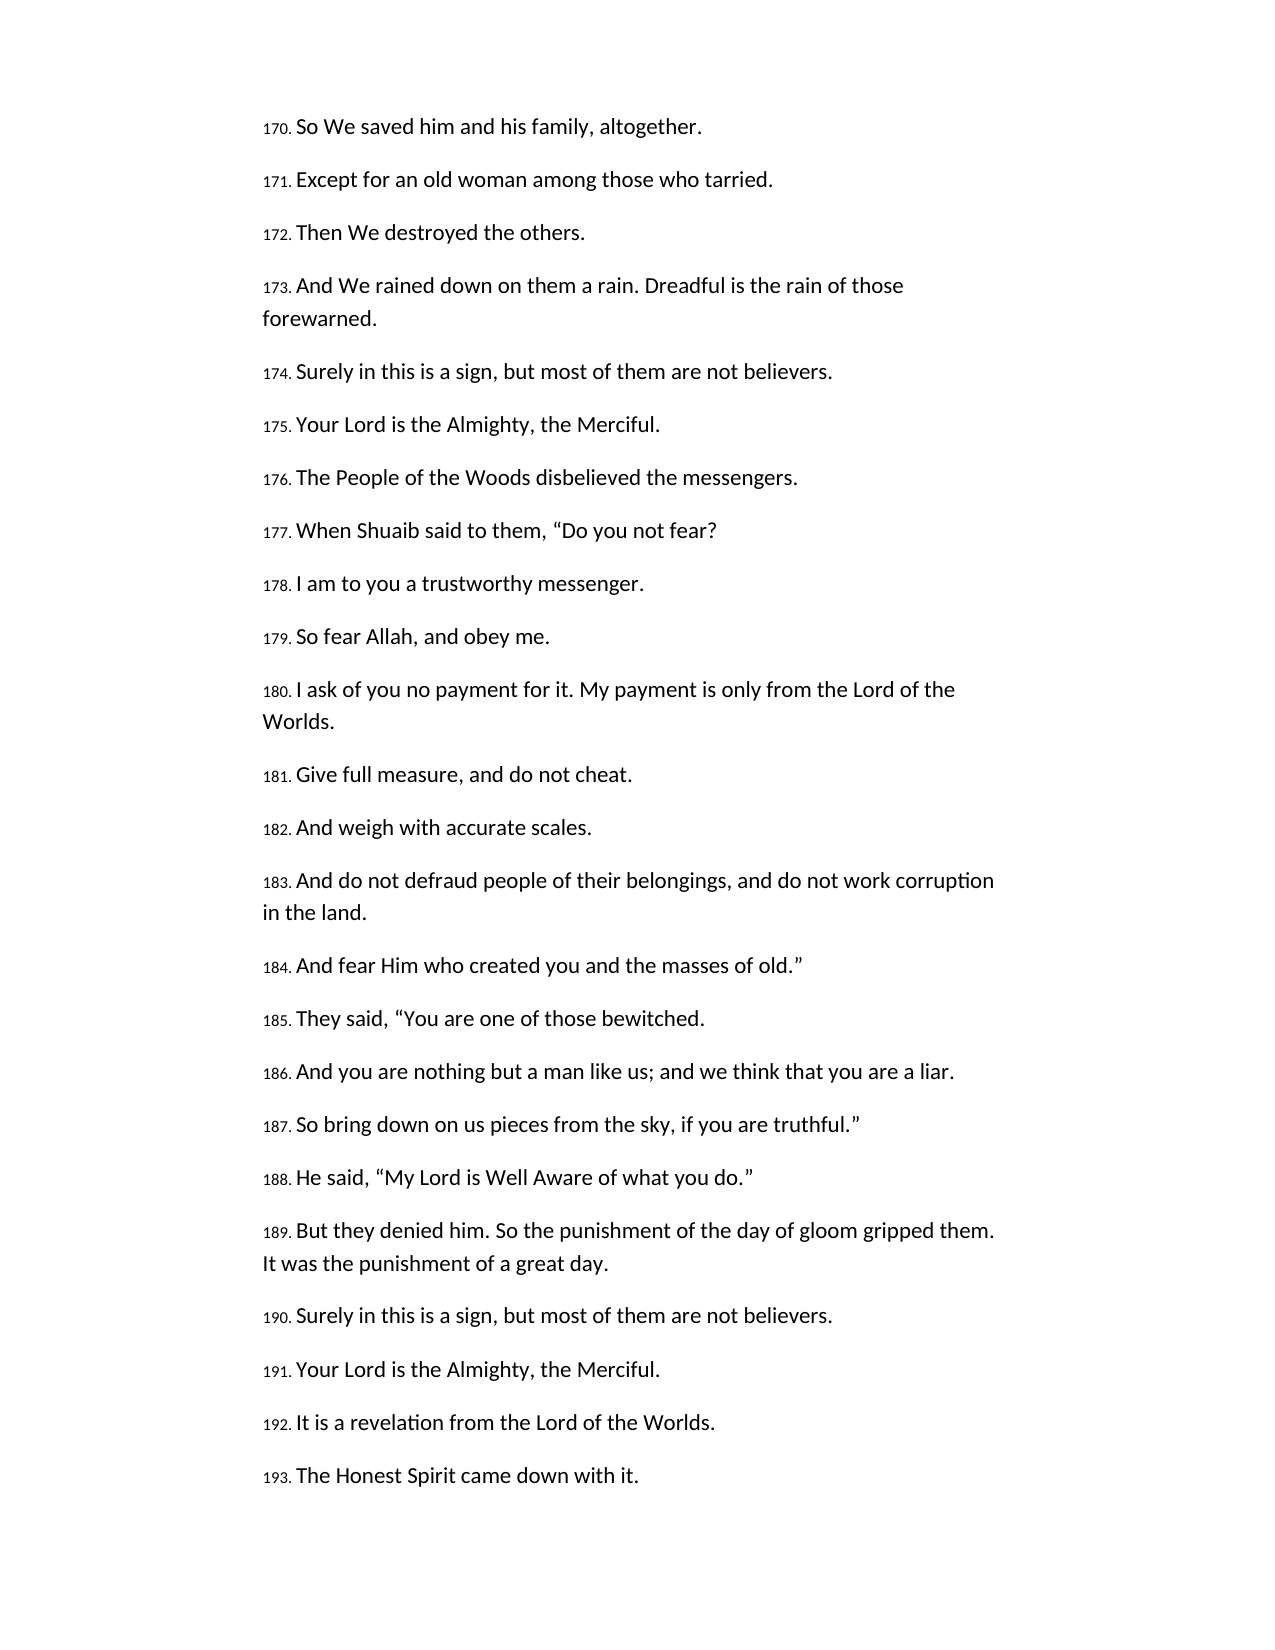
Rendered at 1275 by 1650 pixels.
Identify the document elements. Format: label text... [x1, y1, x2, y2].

list 171. Except for an old woman among those who tarried. [262, 166, 1012, 193]
list 192. It is a revelation from the Lord of the Worlds. [262, 1408, 1012, 1436]
list 180. I ask of you no payment for it. My payment is only from the Lord of the Worlds. [262, 675, 1012, 735]
list 190. Surely in this is a sign, but most of them are not believers. [262, 1302, 1012, 1330]
list 191. Your Lord is the Almighty, the Merciful. [262, 1355, 1012, 1383]
list 186. And you are nothing but a man like us; and we think that you are a liar. [262, 1057, 1012, 1085]
list 175. Your Lord is the Almighty, the Merciful. [262, 410, 1012, 438]
list 170. So We saved him and his family, altogether. [262, 112, 1012, 141]
list 184. And fear Him who created you and the masses of old.” [262, 951, 1012, 979]
list 187. So bring down on us pieces from the sky, if you are truthful.” [262, 1110, 1012, 1138]
list 178. I am to you a trustworthy messenger. [262, 569, 1012, 597]
list 182. And weigh with accurate scales. [262, 813, 1012, 841]
list 193. The Honest Spirit came down with it. [262, 1461, 1012, 1489]
list 174. Surely in this is a sign, but most of them are not believers. [262, 357, 1012, 385]
list 183. And do not defraud people of their belongings, and do not work corruption in the land. [262, 866, 1012, 926]
list 172. Then We destroyed the others. [262, 218, 1012, 247]
list 188. He said, “My Lord is Well Aware of what you do.” [262, 1163, 1012, 1191]
list 189. But they denied him. So the punishment of the day of gloom gripped them. It was the punishment of a great day. [262, 1216, 1012, 1277]
list 177. When Shuaib said to them, “Do you not fear? [262, 516, 1012, 544]
list 179. So fear Allah, and obey me. [262, 622, 1012, 650]
list 181. Give full measure, and do not cheat. [262, 760, 1012, 788]
list 173. And We rained down on them a rain. Dreadful is the rain of those forewarned. [262, 272, 1012, 332]
list 176. The People of the Woods disbelieved the messengers. [262, 463, 1012, 491]
list 185. They said, “You are one of those bewitched. [262, 1004, 1012, 1032]
